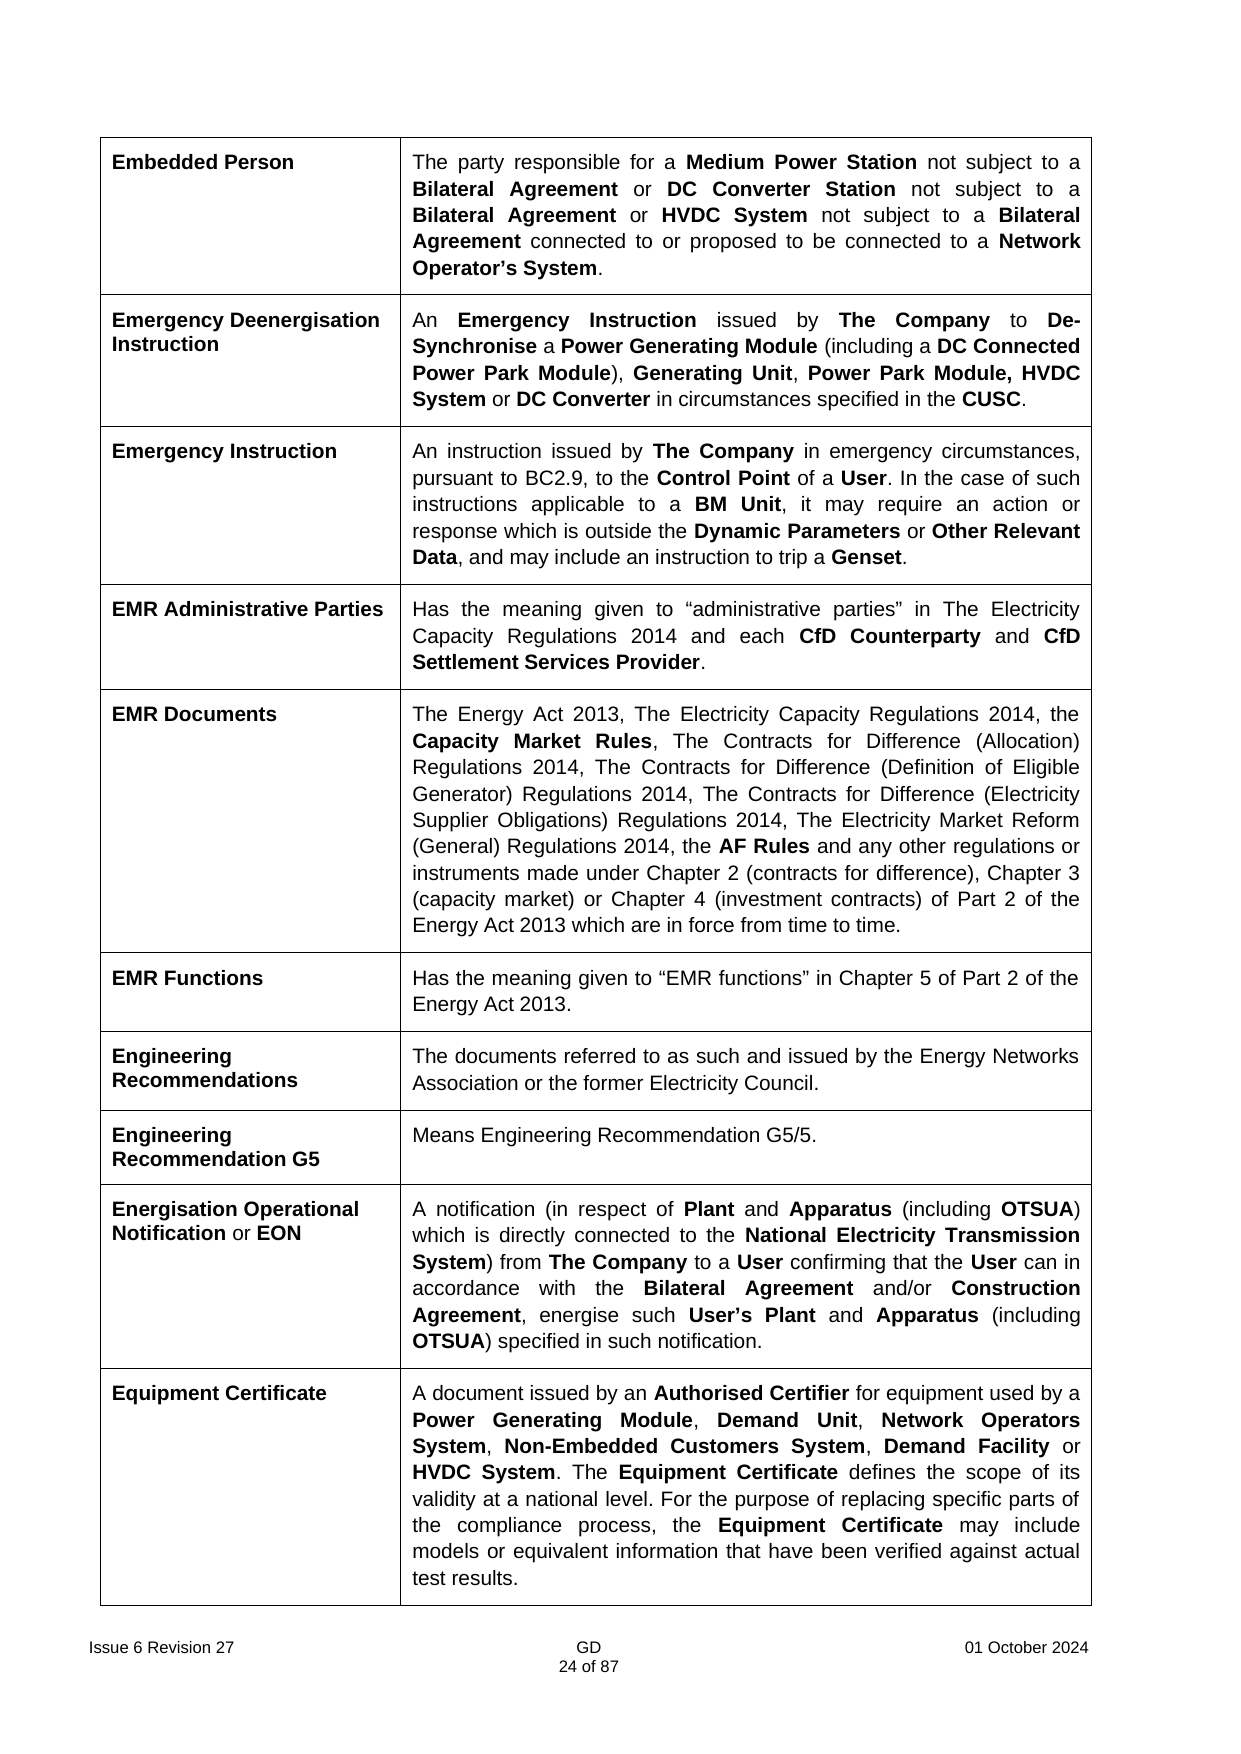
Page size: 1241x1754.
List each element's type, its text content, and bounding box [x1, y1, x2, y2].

table_cell EMR Administrative Parties [101, 585, 400, 689]
table_cell Equipment Certificate [101, 1369, 400, 1604]
table_cell Emergency Deenergisation Instruction [101, 295, 400, 426]
table_cell The documents referred to as such and issued by the Energy Networks Association or the former Electricity Council. [401, 1032, 1091, 1109]
table_cell An instruction issued by The Company in emergency circumstances, pursuant to BC2.9, to the Control Point of a User. In the case of such instructions applicable to a BM Unit, it may require an action or response which is outside the Dynamic Parameters or Other Relevant Data, and may include an instruction to trip a Genset. [401, 427, 1091, 584]
table_cell Means Engineering Recommendation G5/5. [401, 1111, 1091, 1183]
table_cell A document issued by an Authorised Certifier for equipment used by a Power Generating Module, Demand Unit, Network Operators System, Non-Embedded Customers System, Demand Facility or HVDC System. The Equipment Certificate defines the scope of its validity at a national level. For the purpose of replacing specific parts of the compliance process, the Equipment Certificate may include models or equivalent information that have been verified against actual test results. [401, 1369, 1091, 1604]
table_cell Embedded Person [101, 138, 400, 294]
table_cell Engineering Recommendation G5 [101, 1111, 400, 1183]
table_cell Energisation Operational Notification or EON [101, 1185, 400, 1368]
table_cell Has the meaning given to “administrative parties” in The Electricity Capacity Regulations 2014 and each CfD Counterparty and CfD Settlement Services Provider. [401, 585, 1091, 689]
table_cell EMR Functions [101, 953, 400, 1031]
table_cell The party responsible for a Medium Power Station not subject to a Bilateral Agreement or DC Converter Station not subject to a Bilateral Agreement or HVDC System not subject to a Bilateral Agreement connected to or proposed to be connected to a Network Operator’s System. [401, 138, 1091, 294]
table_cell Emergency Instruction [101, 427, 400, 584]
table_cell A notification (in respect of Plant and Apparatus (including OTSUA) which is directly connected to the National Electricity Transmission System) from The Company to a User confirming that the User can in accordance with the Bilateral Agreement and/or Construction Agreement, energise such User’s Plant and Apparatus (including OTSUA) specified in such notification. [401, 1185, 1091, 1368]
table_cell EMR Documents [101, 690, 400, 952]
table_cell The Energy Act 2013, The Electricity Capacity Regulations 2014, the Capacity Market Rules, The Contracts for Difference (Allocation) Regulations 2014, The Contracts for Difference (Definition of Eligible Generator) Regulations 2014, The Contracts for Difference (Electricity Supplier Obligations) Regulations 2014, The Electricity Market Reform (General) Regulations 2014, the AF Rules and any other regulations or instruments made under Chapter 2 (contracts for difference), Chapter 3 (capacity market) or Chapter 4 (investment contracts) of Part 2 of the Energy Act 2013 which are in force from time to time. [401, 690, 1091, 952]
table_cell Has the meaning given to “EMR functions” in Chapter 5 of Part 2 of the Energy Act 2013. [401, 953, 1091, 1031]
table_cell An Emergency Instruction issued by The Company to De-Synchronise a Power Generating Module (including a DC Connected Power Park Module), Generating Unit, Power Park Module, HVDC System or DC Converter in circumstances specified in the CUSC. [401, 295, 1091, 426]
table_cell Engineering Recommendations [101, 1032, 400, 1109]
